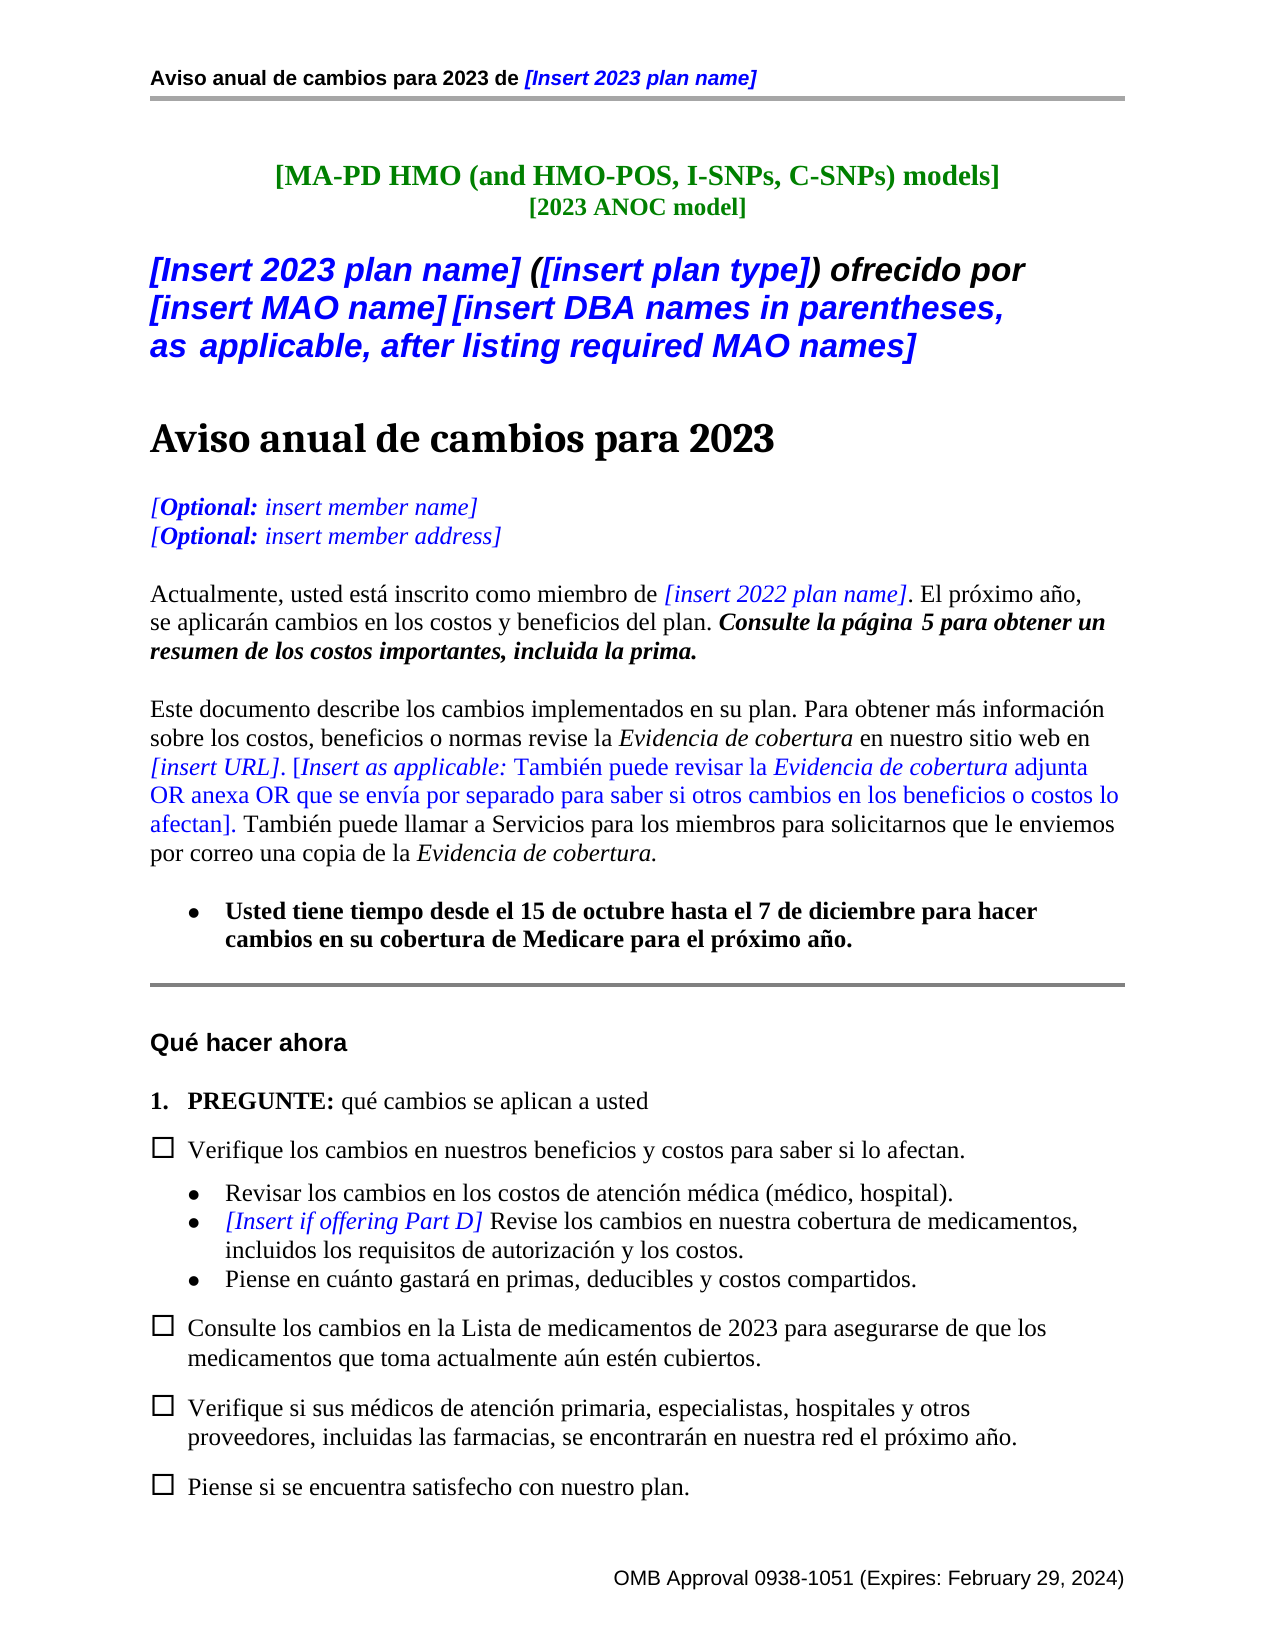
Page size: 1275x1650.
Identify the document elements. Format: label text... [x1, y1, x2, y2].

list [Insert if offering Part D] Revise los cambios en nuestra cobertura de medicamentos, incluidos los requisitos de autorización y los costos. [187, 1206, 1125, 1264]
list Usted tiene tiempo desde el 15 de octubre hasta el 7 de diciembre para hacer cambios en su cobertura de Medicare para el próximo año. [187, 896, 1125, 953]
list Verifique si sus médicos de atención primaria, especialistas, hospitales y otros proveedores, incluidas las farmacias, se encontrarán en nuestra red el próximo año. [150, 1393, 1050, 1451]
subtitle Qué hacer ahora [150, 1028, 1125, 1057]
list Revisar los cambios en los costos de atención médica (médico, hospital). [187, 1178, 1125, 1206]
subtitle Aviso anual de cambios para 2023 [150, 415, 1125, 463]
list Verifique los cambios en nuestros beneficios y costos para saber si lo afectan. [150, 1135, 1050, 1165]
text [Optional: insert member name] [Optional: insert member address] [150, 492, 1125, 549]
text [MA-PD HMO (and HMO-POS, I-SNPs, C-SNPs) models] [2023 ANOC model] [150, 158, 1125, 220]
text Este documento describe los cambios implementados en su plan. Para obtener más información sobre los costos, beneficios o normas revise la Evidencia de cobertura en nuestro sitio web en [insert URL]. [Insert as applicable: También puede revisar la Evidencia de cobertura adjunta OR anexa OR que se envía por separado para saber si otros cambios en los beneficios o costos lo afectan]. También puede llamar a Servicios para los miembros para solicitarnos que le enviemos por correo una copia de la Evidencia de cobertura. [150, 694, 1125, 867]
list Consulte los cambios en la Lista de medicamentos de 2023 para asegurarse de que los medicamentos que toma actualmente aún estén cubiertos. [150, 1313, 1050, 1372]
list Piense si se encuentra satisfecho con nuestro plan. [150, 1472, 1050, 1502]
text Actualmente, usted está inscrito como miembro de [insert 2022 plan name]. El próximo año, se aplicarán cambios en los costos y beneficios del plan. Consulte la página 5 para obtener un resumen de los costos importantes, incluida la prima. [150, 579, 1125, 665]
list Piense en cuánto gastará en primas, deducibles y costos compartidos. [187, 1264, 1125, 1293]
list PREGUNTE: qué cambios se aplican a usted [150, 1086, 1050, 1114]
text [Insert 2023 plan name] ([insert plan type]) ofrecido por [insert MAO name] [insert DBA names in parentheses, as applicable, after listing required MAO names] [150, 249, 1125, 365]
